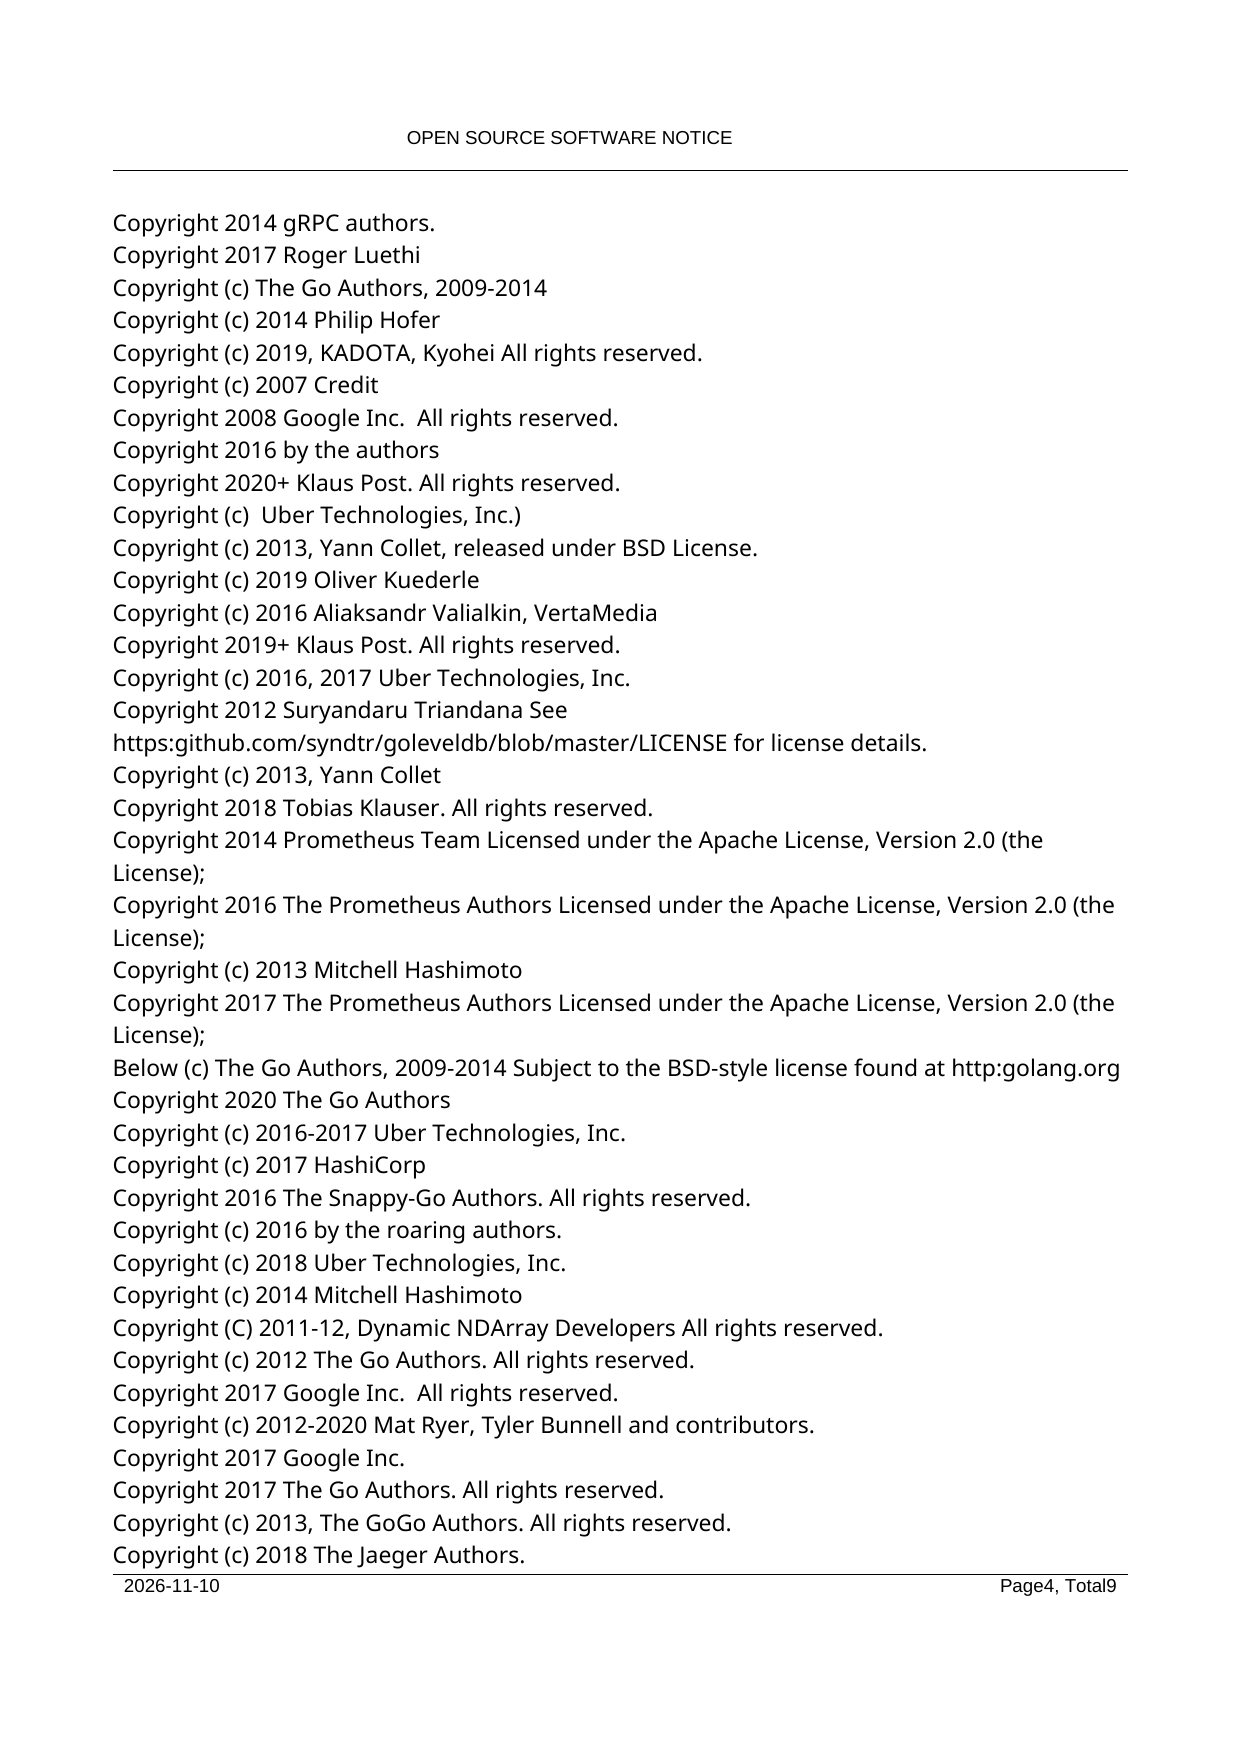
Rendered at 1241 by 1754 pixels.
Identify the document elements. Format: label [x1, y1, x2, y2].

text [112, 206, 1128, 1571]
